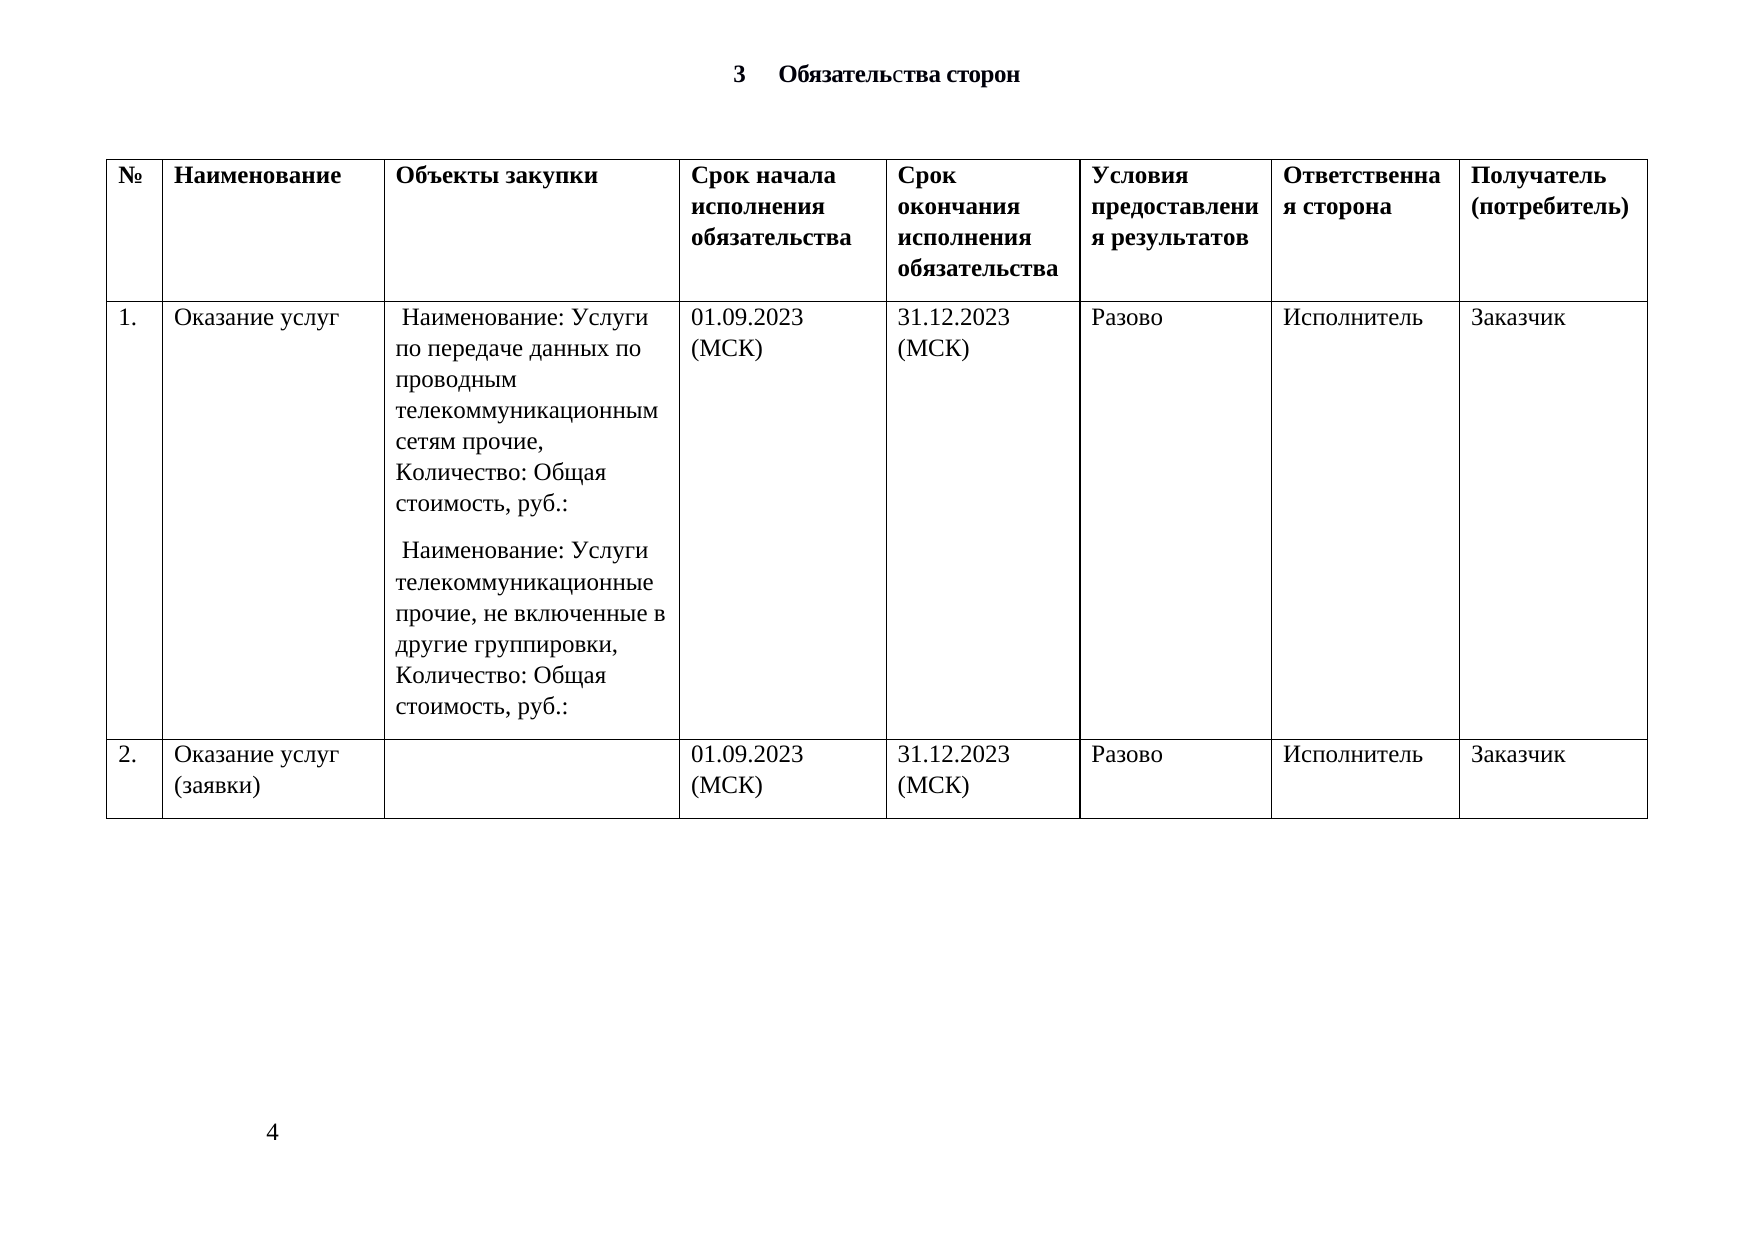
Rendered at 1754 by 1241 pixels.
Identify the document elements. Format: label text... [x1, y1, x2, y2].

table_cell Исполнитель [1272, 302, 1459, 738]
table_cell [107, 302, 162, 738]
table_cell Наименование: Услуги по передаче данных по проводным телекоммуникационным сетям прочие, Количество: Общая стоимость, руб.: Наименование: Услуги телекоммуникационные прочие, не включенные в другие группировки, Количество: Общая стоимость, руб.: [385, 302, 679, 738]
table_header Объекты закупки [385, 160, 679, 301]
table_cell [107, 740, 162, 818]
table_header Ответственная сторона [1272, 160, 1459, 301]
table_header Условия предоставления результатов [1081, 160, 1271, 301]
table_cell Разово [1081, 740, 1271, 818]
table_cell Заказчик [1460, 302, 1647, 738]
table_header Наименование [163, 160, 384, 301]
table_cell 31.12.2023 (МСК) [887, 740, 1079, 818]
table_cell Заказчик [1460, 740, 1647, 818]
table_cell Оказание услуг [163, 302, 384, 738]
subtitle Обязательства сторон [118, 59, 1636, 88]
table_cell 01.09.2023 (МСК) [680, 302, 886, 738]
table_cell 31.12.2023 (МСК) [887, 302, 1079, 738]
table_cell 01.09.2023 (МСК) [680, 740, 886, 818]
table_header Срок начала исполнения обязательства [680, 160, 886, 301]
table_header Срок окончания исполнения обязательства [887, 160, 1079, 301]
table_cell Разово [1081, 302, 1271, 738]
table_cell Исполнитель [1272, 740, 1459, 818]
table_header Получатель (потребитель) [1460, 160, 1647, 301]
table_cell [385, 740, 679, 818]
table_cell Оказание услуг (заявки) [163, 740, 384, 818]
table_header № [107, 160, 162, 301]
